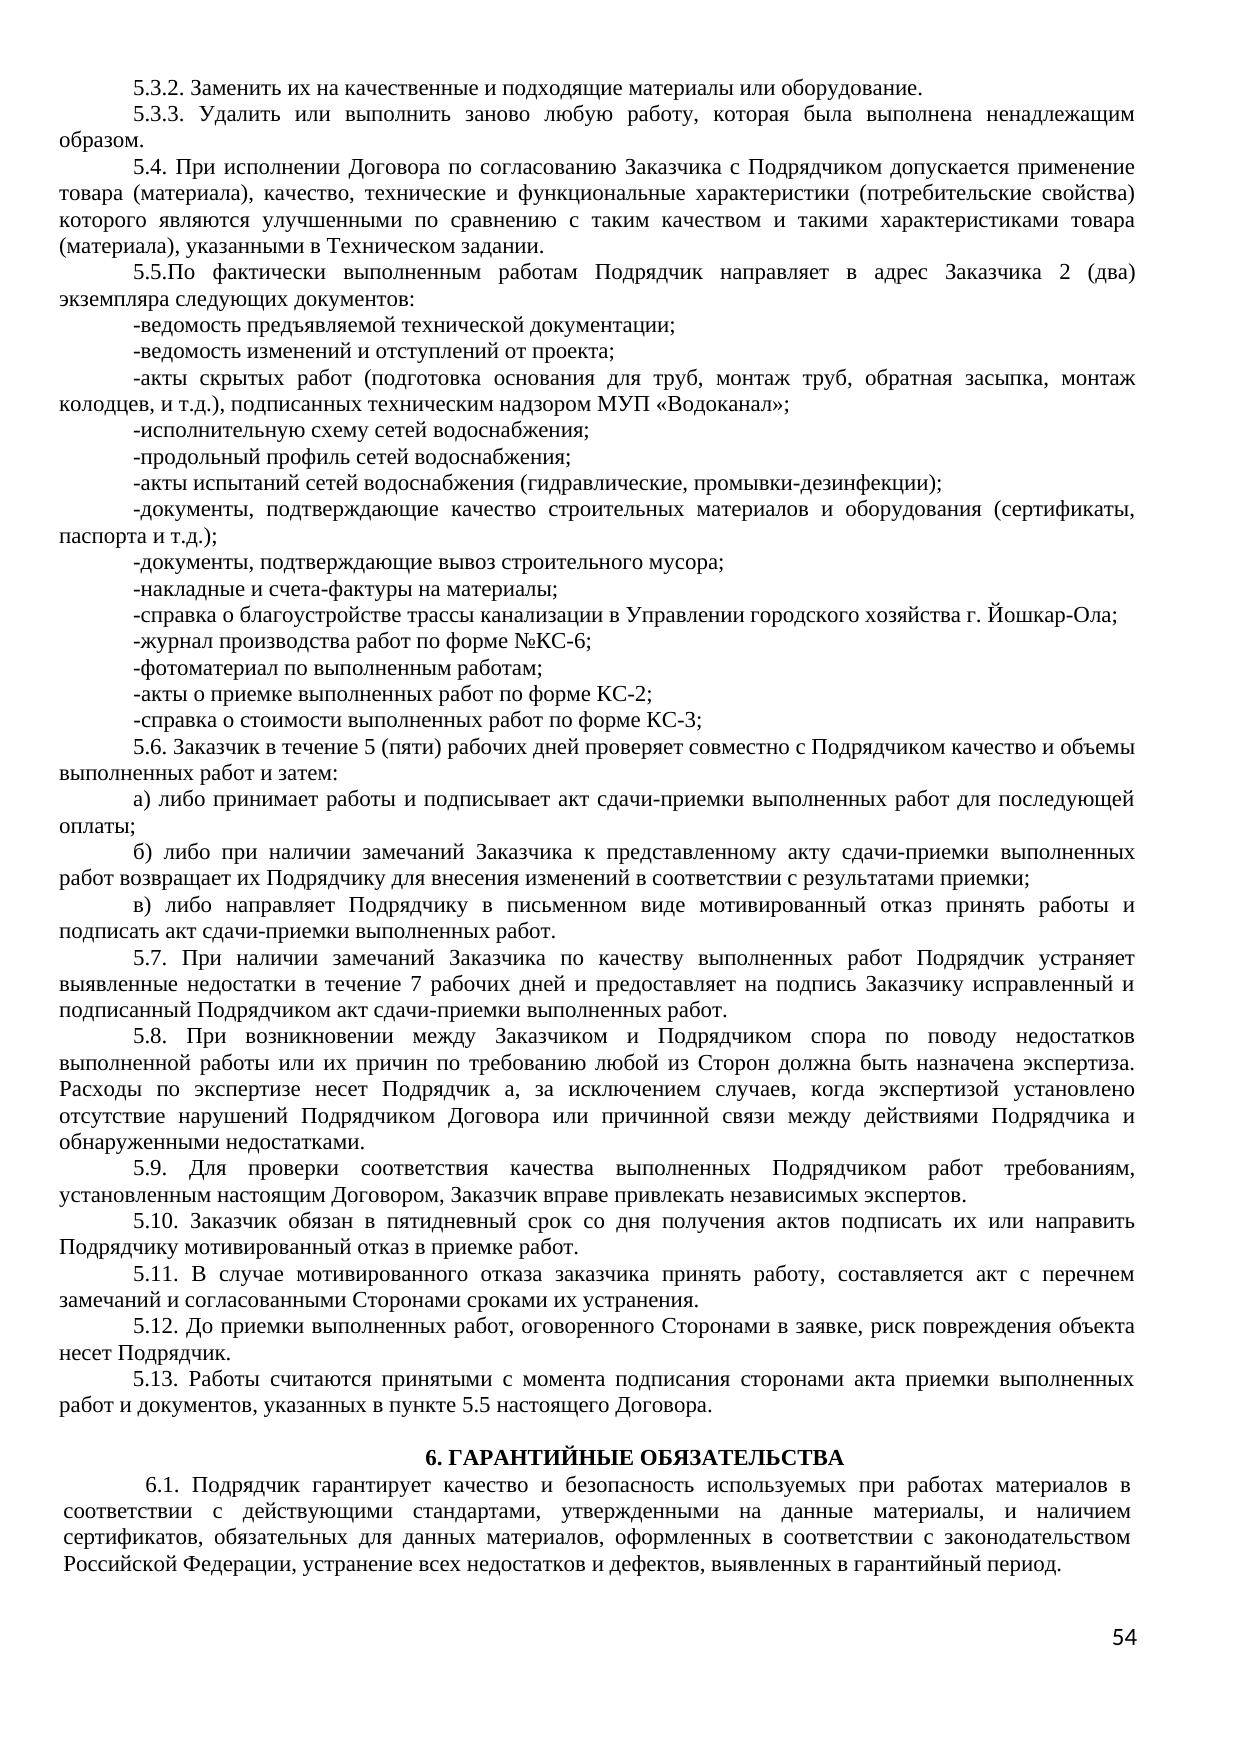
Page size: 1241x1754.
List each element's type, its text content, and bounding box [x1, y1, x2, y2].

text б) либо при наличии замечаний Заказчика к представленному акту сдачи-приемки выполненных работ возвращает их Подрядчику для внесения изменений в соответствии с результатами приемки; [59, 838, 1137, 891]
text -документы, подтверждающие вывоз строительного мусора; [59, 548, 1137, 574]
text -акты о приемке выполненных работ по форме КС-2; [59, 680, 1137, 706]
text -ведомость предъявляемой технической документации; [59, 311, 1137, 337]
text 5.5.По фактически выполненным работам Подрядчик направляет в адрес Заказчика 2 (два) экземпляра следующих документов: [59, 258, 1137, 311]
text 5.11. В случае мотивированного отказа заказчика принять работу, составляется акт с перечнем замечаний и согласованными Сторонами сроками их устранения. [59, 1260, 1137, 1312]
text -продольный профиль сетей водоснабжения; [59, 443, 1137, 469]
text -фотоматериал по выполненным работам; [59, 654, 1137, 680]
text 5.7. При наличии замечаний Заказчика по качеству выполненных работ Подрядчик устраняет выявленные недостатки в течение 7 рабочих дней и предоставляет на подпись Заказчику исправленный и подписанный Подрядчиком акт сдачи-приемки выполненных работ. [59, 943, 1137, 1023]
text 5.12. До приемки выполненных работ, оговоренного Сторонами в заявке, риск повреждения объекта несет Подрядчик. [59, 1312, 1137, 1365]
text 6.1. Подрядчик гарантирует качество и безопасность используемых при работах материалов в соответствии с действующими стандартами, утвержденными на данные материалы, и наличием сертификатов, обязательных для данных материалов, оформленных в соответствии с законодательством Российской Федерации, устранение всех недостатков и дефектов, выявленных в гарантийный период. [63, 1471, 1133, 1576]
text -акты испытаний сетей водоснабжения (гидравлические, промывки-дезинфекции); [59, 469, 1137, 496]
text 5.6. Заказчик в течение 5 (пяти) рабочих дней проверяет совместно с Подрядчиком качество и объемы выполненных работ и затем: [59, 733, 1137, 785]
text 5.10. Заказчик обязан в пятидневный срок со дня получения актов подписать их или направить Подрядчику мотивированный отказ в приемке работ. [59, 1207, 1137, 1260]
text -справка о благоустройстве трассы канализации в Управлении городского хозяйства г. Йошкар-Ола; [59, 601, 1137, 627]
text 5.4. При исполнении Договора по согласованию Заказчика с Подрядчиком допускается применение товара (материала), качество, технические и функциональные характеристики (потребительские свойства) которого являются улучшенными по сравнению с таким качеством и такими характеристиками товара (материала), указанными в Техническом задании. [59, 153, 1137, 258]
text -справка о стоимости выполненных работ по форме КС-3; [59, 706, 1137, 733]
text -документы, подтверждающие качество строительных материалов и оборудования (сертификаты, паспорта и т.д.); [59, 496, 1137, 548]
text 5.3.3. Удалить или выполнить заново любую работу, которая была выполнена ненадлежащим образом. [59, 100, 1137, 153]
text в) либо направляет Подрядчику в письменном виде мотивированный отказ принять работы и подписать акт сдачи-приемки выполненных работ. [59, 891, 1137, 943]
text -журнал производства работ по форме №КС-6; [59, 627, 1137, 654]
text а) либо принимает работы и подписывает акт сдачи-приемки выполненных работ для последующей оплаты; [59, 785, 1137, 838]
text -акты скрытых работ (подготовка основания для труб, монтаж труб, обратная засыпка, монтаж колодцев, и т.д.), подписанных техническим надзором МУП «Водоканал»; [59, 364, 1137, 416]
text 6. ГАРАНТИЙНЫЕ ОБЯЗАТЕЛЬСТВА [59, 1444, 1137, 1471]
text 5.9. Для проверки соответствия качества выполненных Подрядчиком работ требованиям, установленным настоящим Договором, Заказчик вправе привлекать независимых экспертов. [59, 1154, 1137, 1207]
text 5.3.2. Заменить их на качественные и подходящие материалы или оборудование. [59, 74, 1137, 100]
text -исполнительную схему сетей водоснабжения; [59, 416, 1137, 443]
text -накладные и счета-фактуры на материалы; [59, 574, 1137, 601]
text 5.8. При возникновении между Заказчиком и Подрядчиком спора по поводу недостатков выполненной работы или их причин по требованию любой из Сторон должна быть назначена экспертиза. Расходы по экспертизе несет Подрядчик а, за исключением случаев, когда экспертизой установлено отсутствие нарушений Подрядчиком Договора или причинной связи между действиями Подрядчика и обнаруженными недостатками. [59, 1023, 1137, 1154]
text 5.13. Работы считаются принятыми с момента подписания сторонами акта приемки выполненных работ и документов, указанных в пункте 5.5 настоящего Договора. [59, 1365, 1137, 1418]
text -ведомость изменений и отступлений от проекта; [59, 337, 1137, 364]
